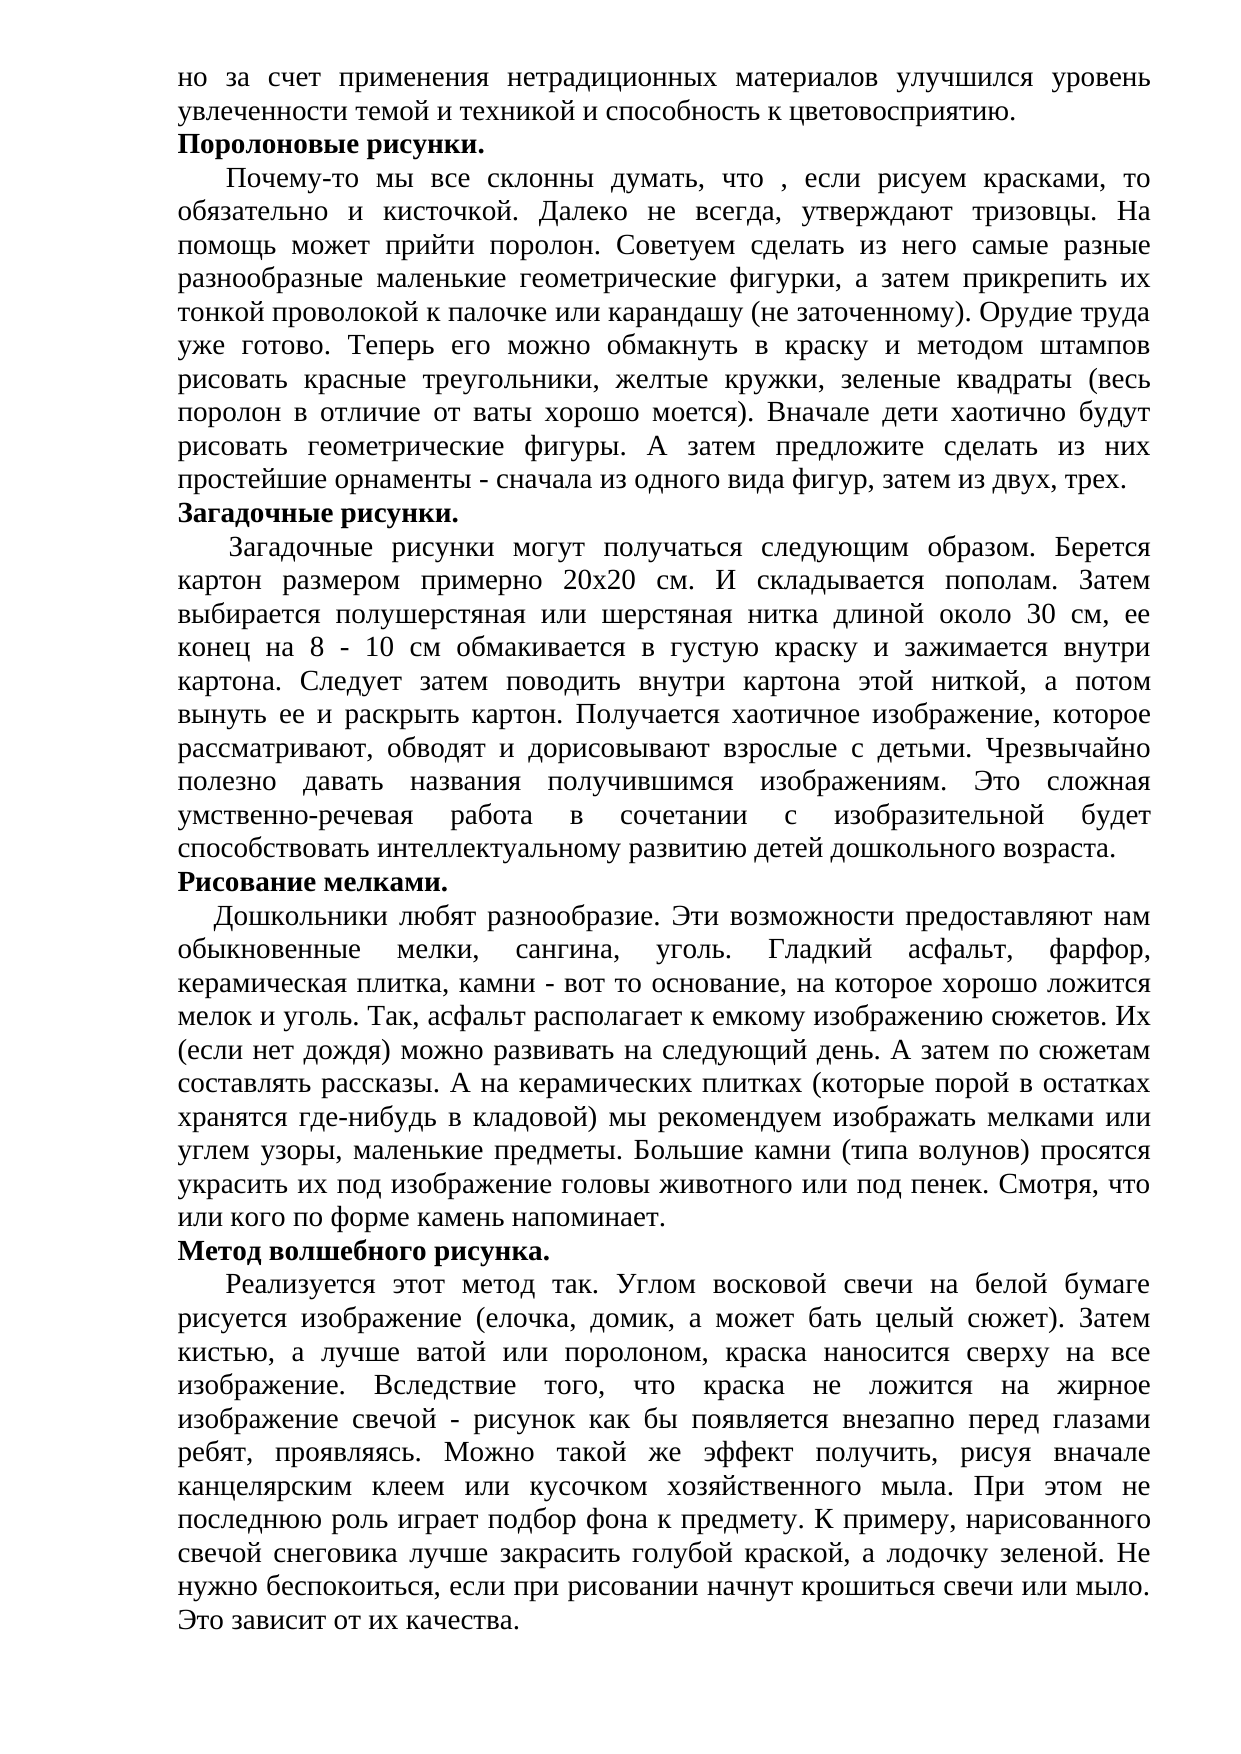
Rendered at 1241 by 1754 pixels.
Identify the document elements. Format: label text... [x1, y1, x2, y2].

text Почему-то мы все склонны думать, что , если рисуем красками, то обязательно и кисточкой. Далеко не всегда, утверждают тризовцы. На помощь может прийти поролон. Советуем сделать из него самые разные разнообразные маленькие геометрические фигурки, а затем прикрепить их тонкой проволокой к палочке или карандашу (не заточенному). Орудие труда уже готово. Теперь его можно обмакнуть в краску и методом штампов рисовать красные треугольники, желтые кружки, зеленые квадраты (весь поролон в отличие от ваты хорошо моется). Вначале дети хаотично будут рисовать геометрические фигуры. А затем предложите сделать из них простейшие орнаменты - сначала из одного вида фигур, затем из двух, трех. [177, 160, 1152, 495]
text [177, 59, 1152, 126]
text Дошкольники любят разнообразие. Эти возможности предоставляют нам обыкновенные мелки, сангина, уголь. Гладкий асфальт, фарфор, керамическая плитка, камни - вот то основание, на которое хорошо ложится мелок и уголь. Так, асфальт располагает к емкому изображению сюжетов. Их (если нет дождя) можно развивать на следующий день. А затем по сюжетам составлять рассказы. А на керамических плитках (которые порой в остатках хранятся где-нибудь в кладовой) мы рекомендуем изображать мелками или углем узоры, маленькие предметы. Большие камни (типа волунов) просятся украсить их под изображение головы животного или под пенек. Смотря, что или кого по форме камень напоминает. [177, 898, 1152, 1233]
text Загадочные рисунки могут получаться следующим образом. Берется картон размером примерно 20х20 см. И складывается пополам. Затем выбирается полушерстяная или шерстяная нитка длиной около 30 см, ее конец на 8 - 10 см обмакивается в густую краску и зажимается внутри картона. Следует затем поводить внутри картона этой ниткой, а потом вынуть ее и раскрыть картон. Получается хаотичное изображение, которое рассматривают, обводят и дорисовывают взрослые с детьми. Чрезвычайно полезно давать названия получившимся изображениям. Это сложная умственно-речевая работа в сочетании с изобразительной будет способствовать интеллектуальному развитию детей дошкольного возраста. [177, 529, 1152, 864]
text Рисование мелками. [177, 864, 1152, 898]
text Поролоновые рисунки. [177, 126, 1152, 160]
text Метод волшебного рисунка. [177, 1233, 1152, 1267]
text Загадочные рисунки. [177, 495, 1152, 529]
text Реализуется этот метод так. Углом восковой свечи на белой бумаге рисуется изображение (елочка, домик, а может бать целый сюжет). Затем кистью, а лучше ватой или поролоном, краска наносится сверху на все изображение. Вследствие того, что краска не ложится на жирное изображение свечой - рисунок как бы появляется внезапно перед глазами ребят, проявляясь. Можно такой же эффект получить, рисуя вначале канцелярским клеем или кусочком хозяйственного мыла. При этом не последнюю роль играет подбор фона к предмету. К примеру, нарисованного свечой снеговика лучше закрасить голубой краской, а лодочку зеленой. Не нужно беспокоиться, если при рисовании начнут крошиться свечи или мыло. Это зависит от их качества. [177, 1267, 1152, 1636]
